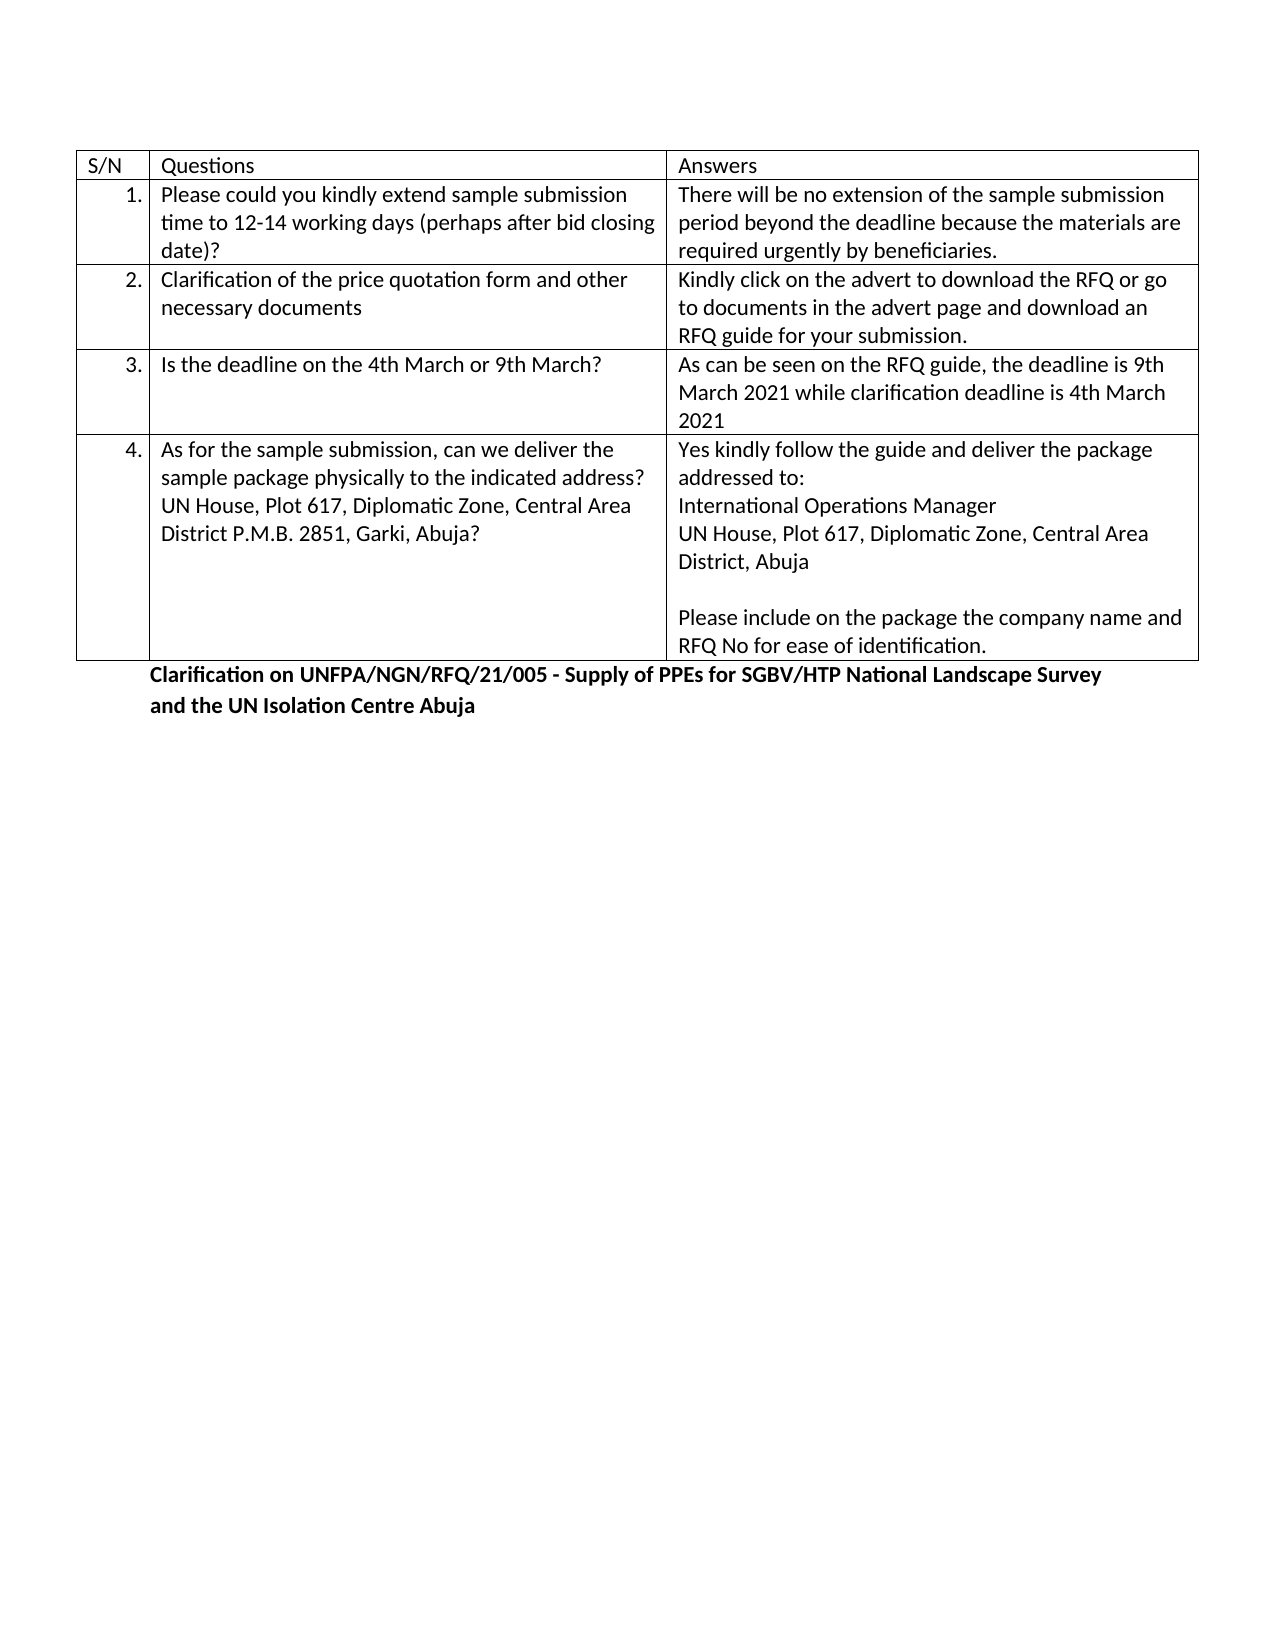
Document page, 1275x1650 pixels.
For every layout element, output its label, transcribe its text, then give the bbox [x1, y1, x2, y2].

table_cell As can be seen on the RFQ guide, the deadline is 9th March 2021 while clarification deadline is 4th March 2021 [667, 350, 1198, 434]
table_header Answers [667, 151, 1198, 179]
table_cell [77, 265, 149, 349]
table_cell Yes kindly follow the guide and deliver the package addressed to: International Operations Manager UN House, Plot 617, Diplomatic Zone, Central Area District, Abuja Please include on the package the company name and RFQ No for ease of identification. [667, 435, 1198, 659]
table_cell As for the sample submission, can we deliver the sample package physically to the indicated address? UN House, Plot 617, Diplomatic Zone, Central Area District P.M.B. 2851, Garki, Abuja? [150, 435, 666, 659]
table_cell Please could you kindly extend sample submission time to 12-14 working days (perhaps after bid closing date)? [150, 180, 666, 264]
table_header Questions [150, 151, 666, 179]
table_cell Kindly click on the advert to download the RFQ or go to documents in the advert page and download an RFQ guide for your submission. [667, 265, 1198, 349]
table_cell [77, 435, 149, 659]
table_cell [77, 180, 149, 264]
text Clarification on UNFPA/NGN/RFQ/21/005 - Supply of PPEs for SGBV/HTP National Landscape Survey and the UN Isolation Centre Abuja [150, 661, 1125, 719]
table_cell Clarification of the price quotation form and other necessary documents [150, 265, 666, 349]
table_header S/N [77, 151, 149, 179]
table_cell There will be no extension of the sample submission period beyond the deadline because the materials are required urgently by beneficiaries. [667, 180, 1198, 264]
table_cell Is the deadline on the 4th March or 9th March? [150, 350, 666, 434]
table_cell [77, 350, 149, 434]
